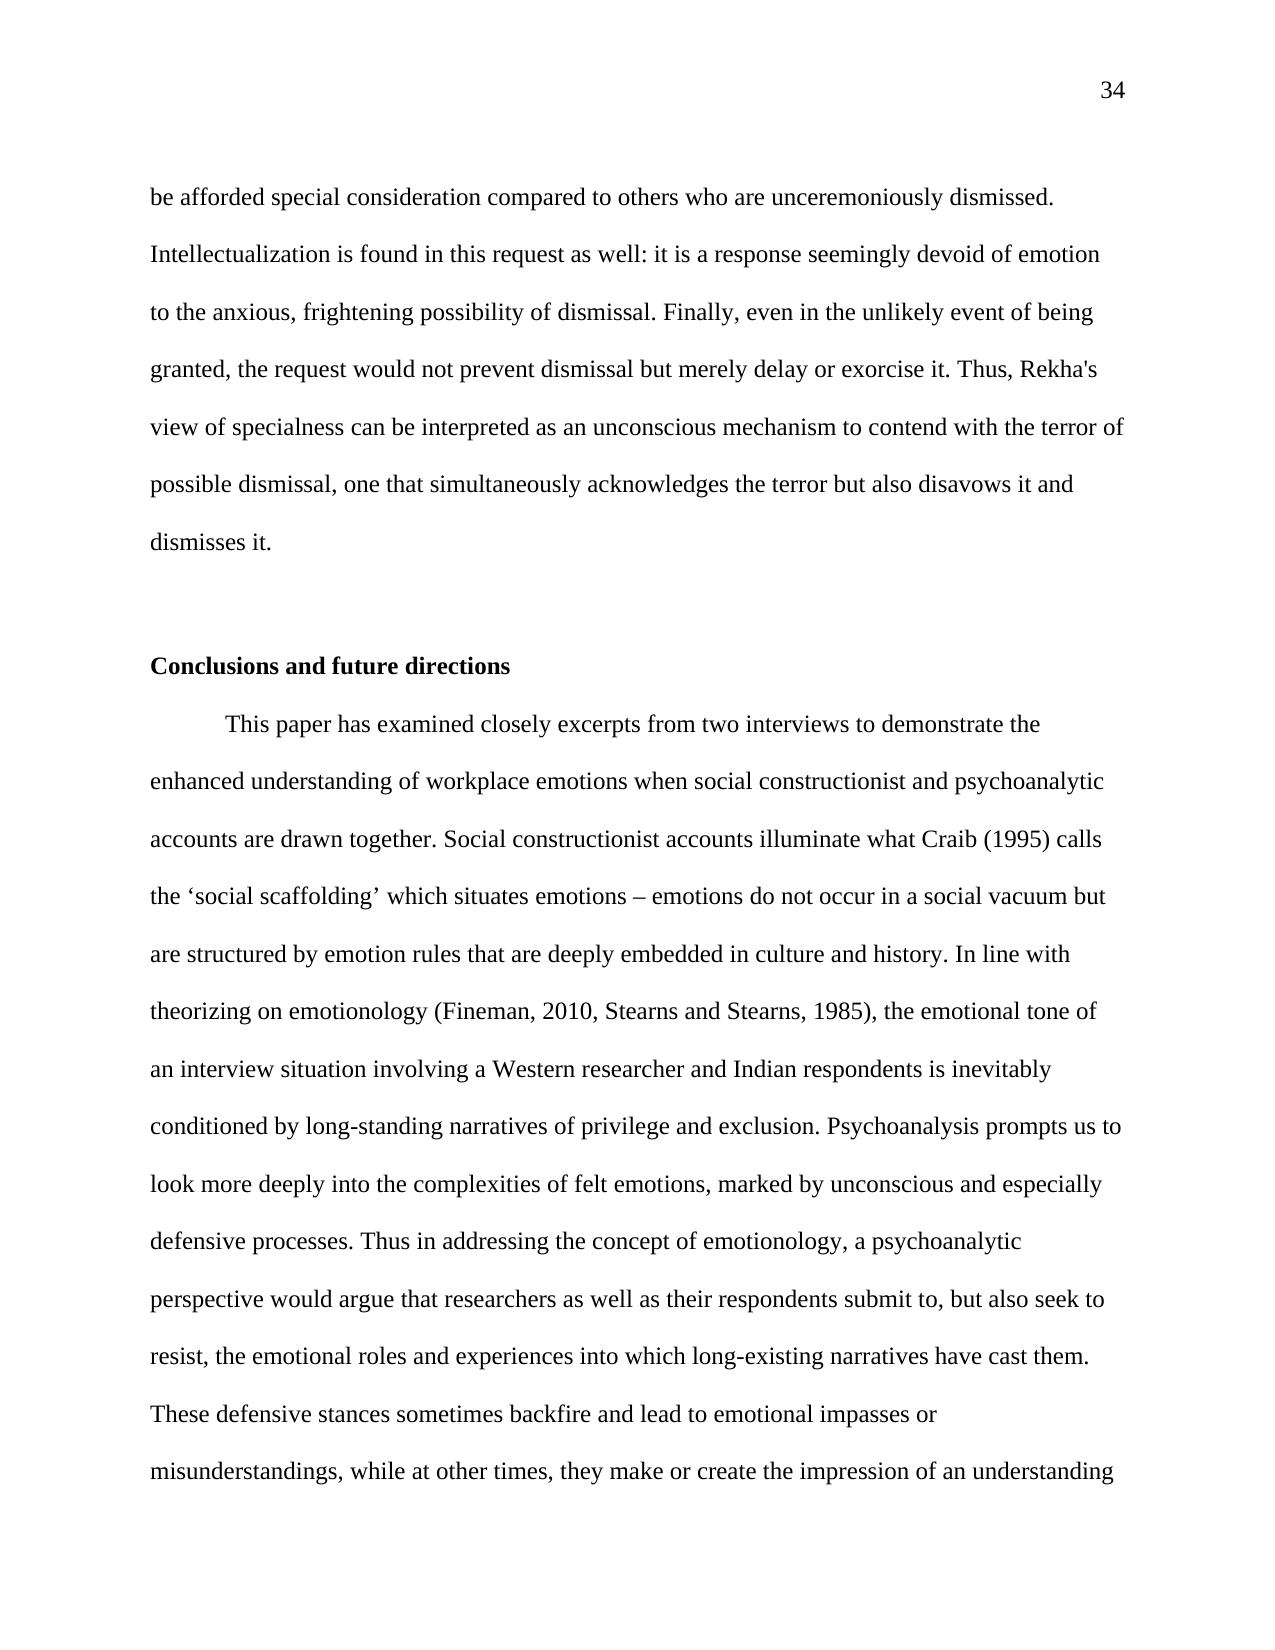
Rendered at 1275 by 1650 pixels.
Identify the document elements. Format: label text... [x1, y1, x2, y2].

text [150, 182, 1125, 555]
text Conclusions and future directions [150, 651, 1125, 680]
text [150, 709, 1125, 1485]
